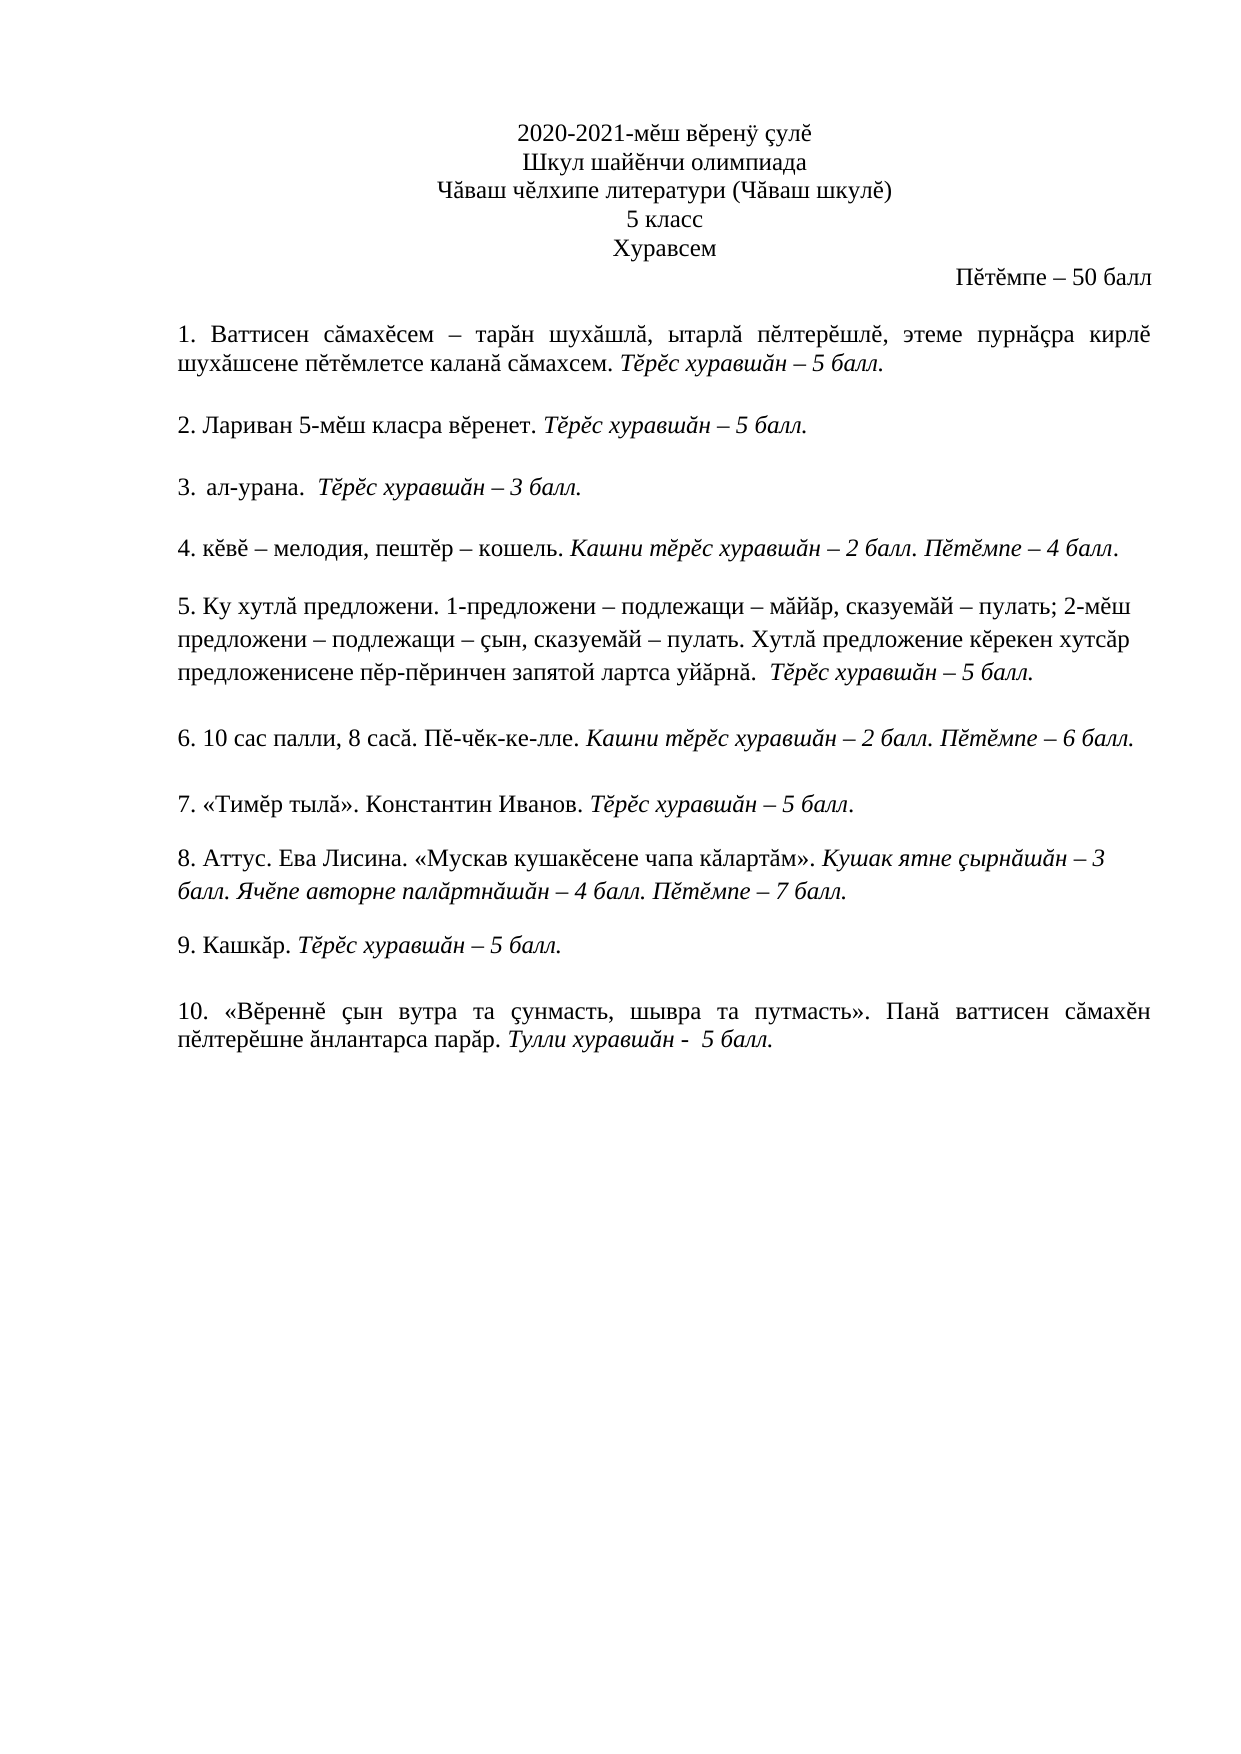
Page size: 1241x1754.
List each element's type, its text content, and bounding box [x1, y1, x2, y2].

text 5 класс [177, 204, 1152, 233]
text Шкул шайĕнчи олимпиада [177, 147, 1152, 176]
text 7. «Тимĕр тылă». Константин Иванов. Тĕрĕс хуравшăн – 5 балл. [177, 789, 1152, 818]
text 3. ал-урана. Тĕрĕс хуравшăн – 3 балл. [177, 472, 1152, 500]
text 6. 10 сас палли, 8 сасă. Пĕ-чĕк-ке-лле. Кашни тĕрĕс хуравшăн – 2 балл. Пĕтĕмпе – 6 балл. [177, 723, 1152, 752]
text Хуравсем [177, 233, 1152, 262]
text Пĕтĕмпе – 50 балл [177, 262, 1152, 291]
text Чăваш чĕлхипе литератури (Чăваш шкулĕ) [177, 176, 1152, 204]
text 2020-2021-мĕш вĕренÿ çулĕ [177, 118, 1152, 147]
text 2. Лариван 5-мĕш класра вĕренет. Тĕрĕс хуравшăн – 5 балл. [177, 410, 1152, 439]
text 10. «Вĕреннĕ çын вутра та çунмасть, шывра та путмасть». Панă ваттисен сăмахĕн пĕлтерĕшне ăнлантарса парăр. Тулли хуравшăн - 5 балл. [177, 996, 1152, 1053]
text 5. Ку хутлă предложени. 1-предложени – подлежащи – мăйăр, сказуемăй – пулать; 2-мĕш предложени – подлежащи – çын, сказуемăй – пулать. Хутлă предложение кĕрекен хутсăр предложенисене пĕр-пĕринчен запятой лартса уйăрнă. Тĕрĕс хуравшăн – 5 балл. [177, 591, 1152, 686]
text 4. кĕвĕ – мелодия, пештĕр – кошель. Кашни тĕрĕс хуравшăн – 2 балл. Пĕтĕмпе – 4 балл. [177, 533, 1152, 562]
text 8. Аттус. Ева Лисина. «Мускав кушакĕсене чапа кăлартăм». Кушак ятне çырнăшăн – 3 балл. Ячĕпе авторне палăртнăшăн – 4 балл. Пĕтĕмпе – 7 балл. [177, 843, 1152, 905]
text 1. Ваттисен сăмахĕсем – тарăн шухăшлă, ытарлă пĕлтерĕшлĕ, этеме пурнăçра кирлĕ шухăшсене пĕтĕмлетсе каланă сăмахсем. Тĕрĕс хуравшăн – 5 балл. [177, 319, 1152, 377]
text 9. Кашкăр. Тĕрĕс хуравшăн – 5 балл. [177, 930, 1152, 958]
